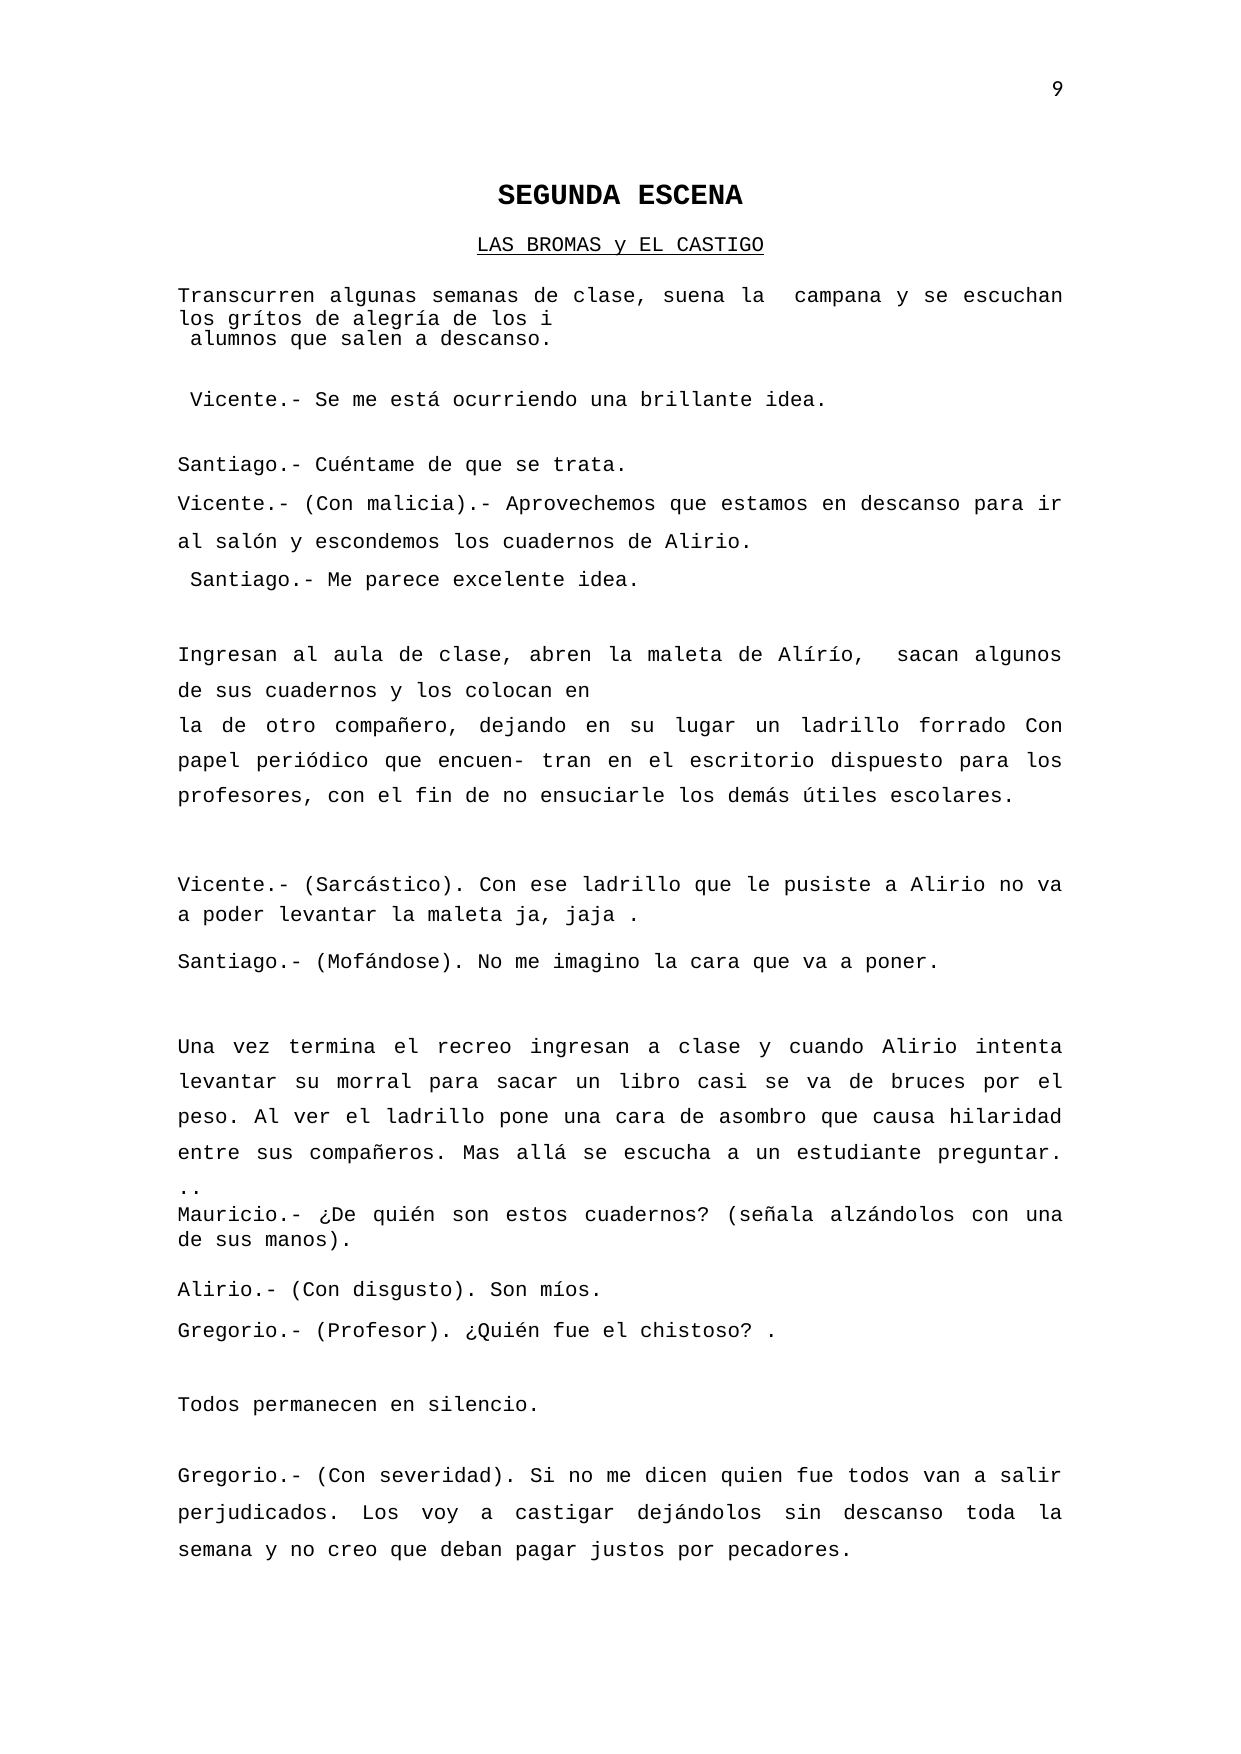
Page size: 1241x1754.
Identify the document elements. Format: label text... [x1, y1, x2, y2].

text LAS BROMAS y EL CASTIGO [177, 233, 1063, 256]
text Santiago.- Cuéntame de que se trata. [177, 438, 1063, 480]
text Transcurren algunas semanas de clase, suena la campana y se escuchan los grítos de alegría de los i [177, 284, 1063, 330]
text Alirio.- (Con disgusto). Son míos. [177, 1277, 1063, 1302]
text la de otro compañero, dejando en su lugar un ladrillo forrado Con papel periódico que encuen- tran en el escritorio dispuesto para los profesores, con el fin de no ensuciarle los demás útiles escolares. [177, 704, 1063, 809]
text Vicente.- (Con malicia).- Aprovechemos que estamos en descanso para ir al salón y escondemos los cuadernos de Alirio. [177, 481, 1063, 556]
text Vicente.- (Sarcástico). Con ese ladrillo que le pusiste a Alirio no va a poder levantar la maleta ja, jaja . [177, 868, 1063, 927]
text Mauricio.- ¿De quién son estos cuadernos? (señala alzándolos con una de sus manos). [177, 1202, 1063, 1252]
text alumnos que salen a descanso. [177, 330, 1063, 349]
text Una vez termina el recreo ingresan a clase y cuando Alirio intenta levantar su morral para sacar un libro casi se va de bruces por el peso. Al ver el ladrillo pone una cara de asombro que causa hilaridad entre sus compañeros. Mas allá se escucha a un estudiante preguntar. .. [177, 1025, 1063, 1202]
text SEGUNDA ESCENA [177, 186, 1063, 209]
text Gregorio.- (Profesor). ¿Quién fue el chistoso? . [177, 1317, 1063, 1342]
text Ingresan al aula de clase, abren la maleta de Alírío, sacan algunos de sus cuadernos y los colocan en [177, 633, 1063, 704]
text Santiago.- Me parece excelente idea. [177, 556, 1063, 594]
text Todos permanecen en silencio. [177, 1392, 1063, 1417]
text Gregorio.- (Con severidad). Si no me dicen quien fue todos van a salir perjudicados. Los voy a castigar dejándolos sin descanso toda la semana y no creo que deban pagar justos por pecadores. [177, 1453, 1063, 1564]
text Vicente.- Se me está ocurriendo una brillante idea. [177, 373, 1063, 415]
text Santiago.- (Mofándose). No me imagino la cara que va a poner. [177, 945, 1063, 974]
